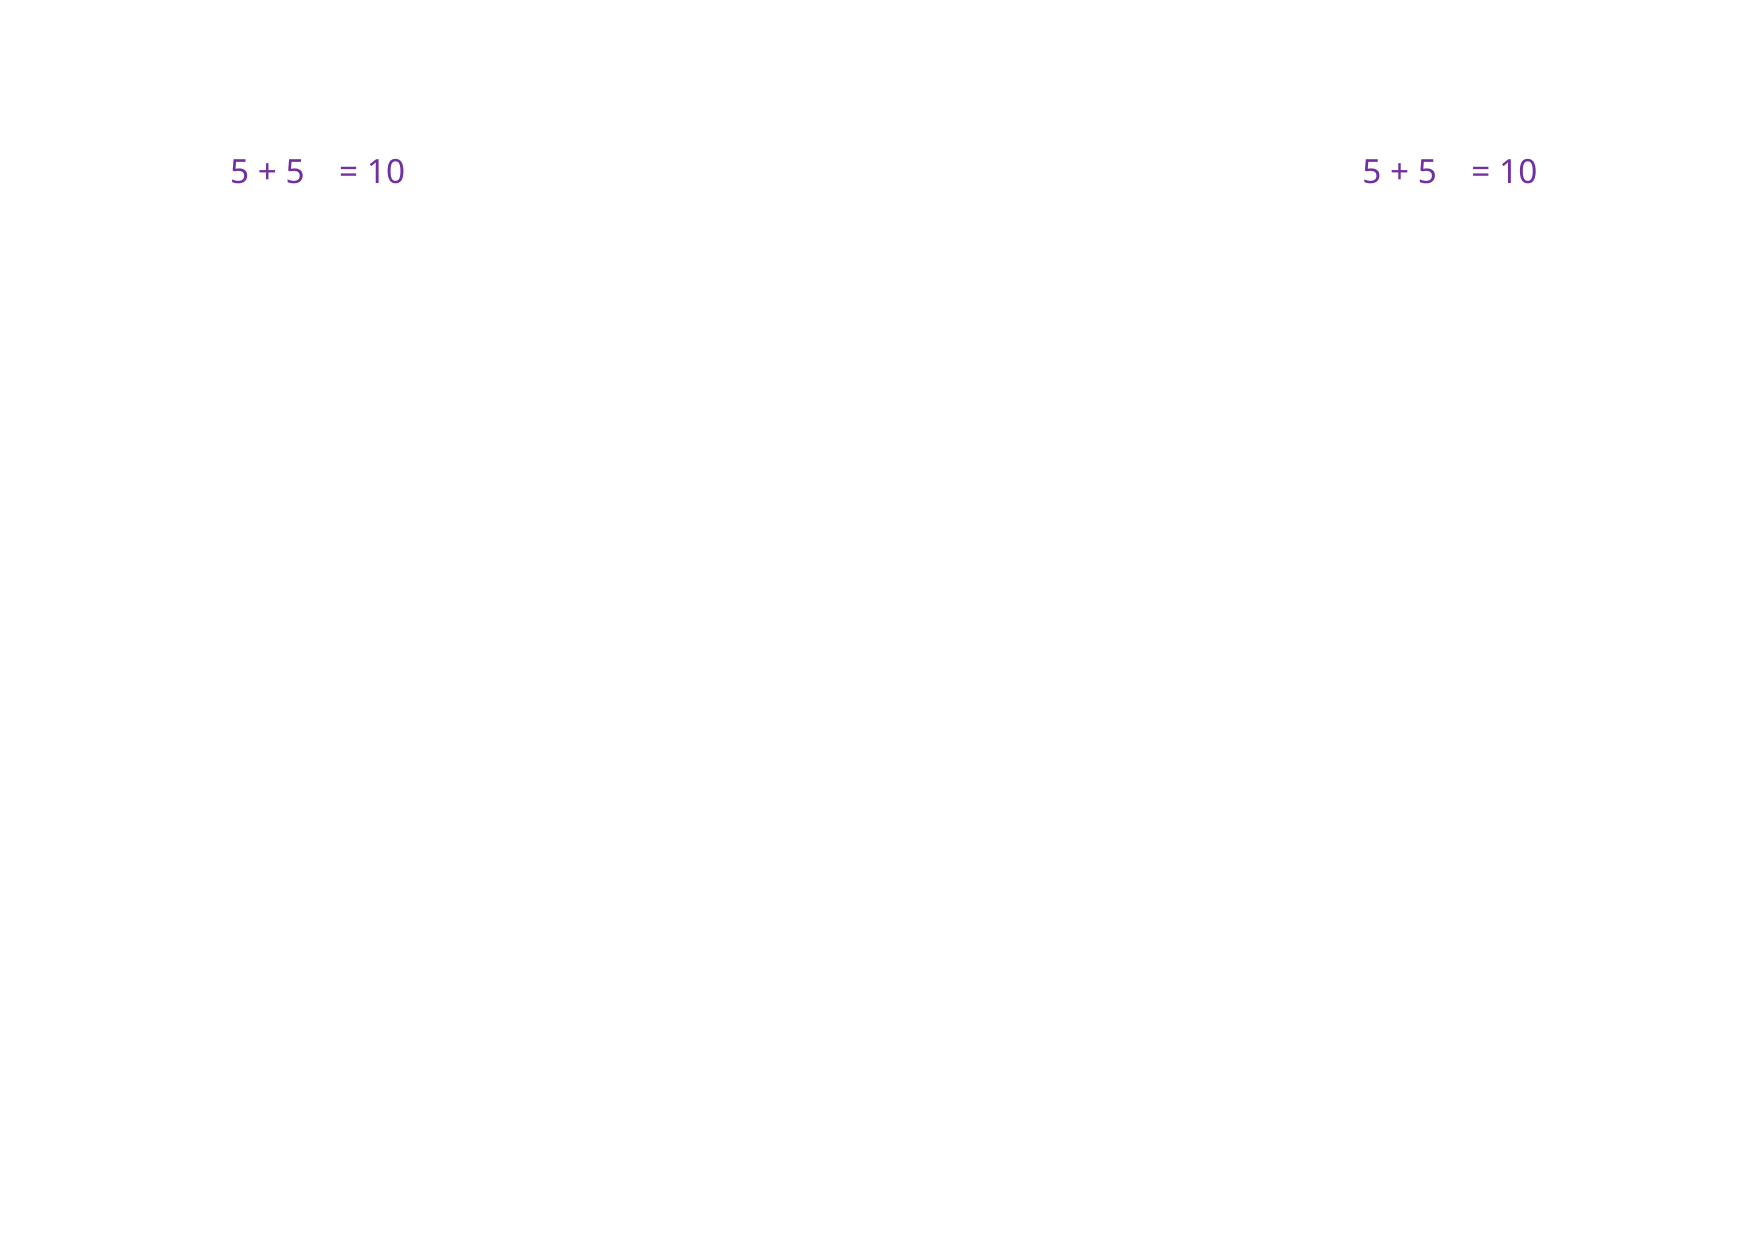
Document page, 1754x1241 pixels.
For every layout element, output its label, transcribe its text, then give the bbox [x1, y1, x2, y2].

text 5 + 5 = 10 5 + 5 = 10 [148, 148, 1606, 254]
